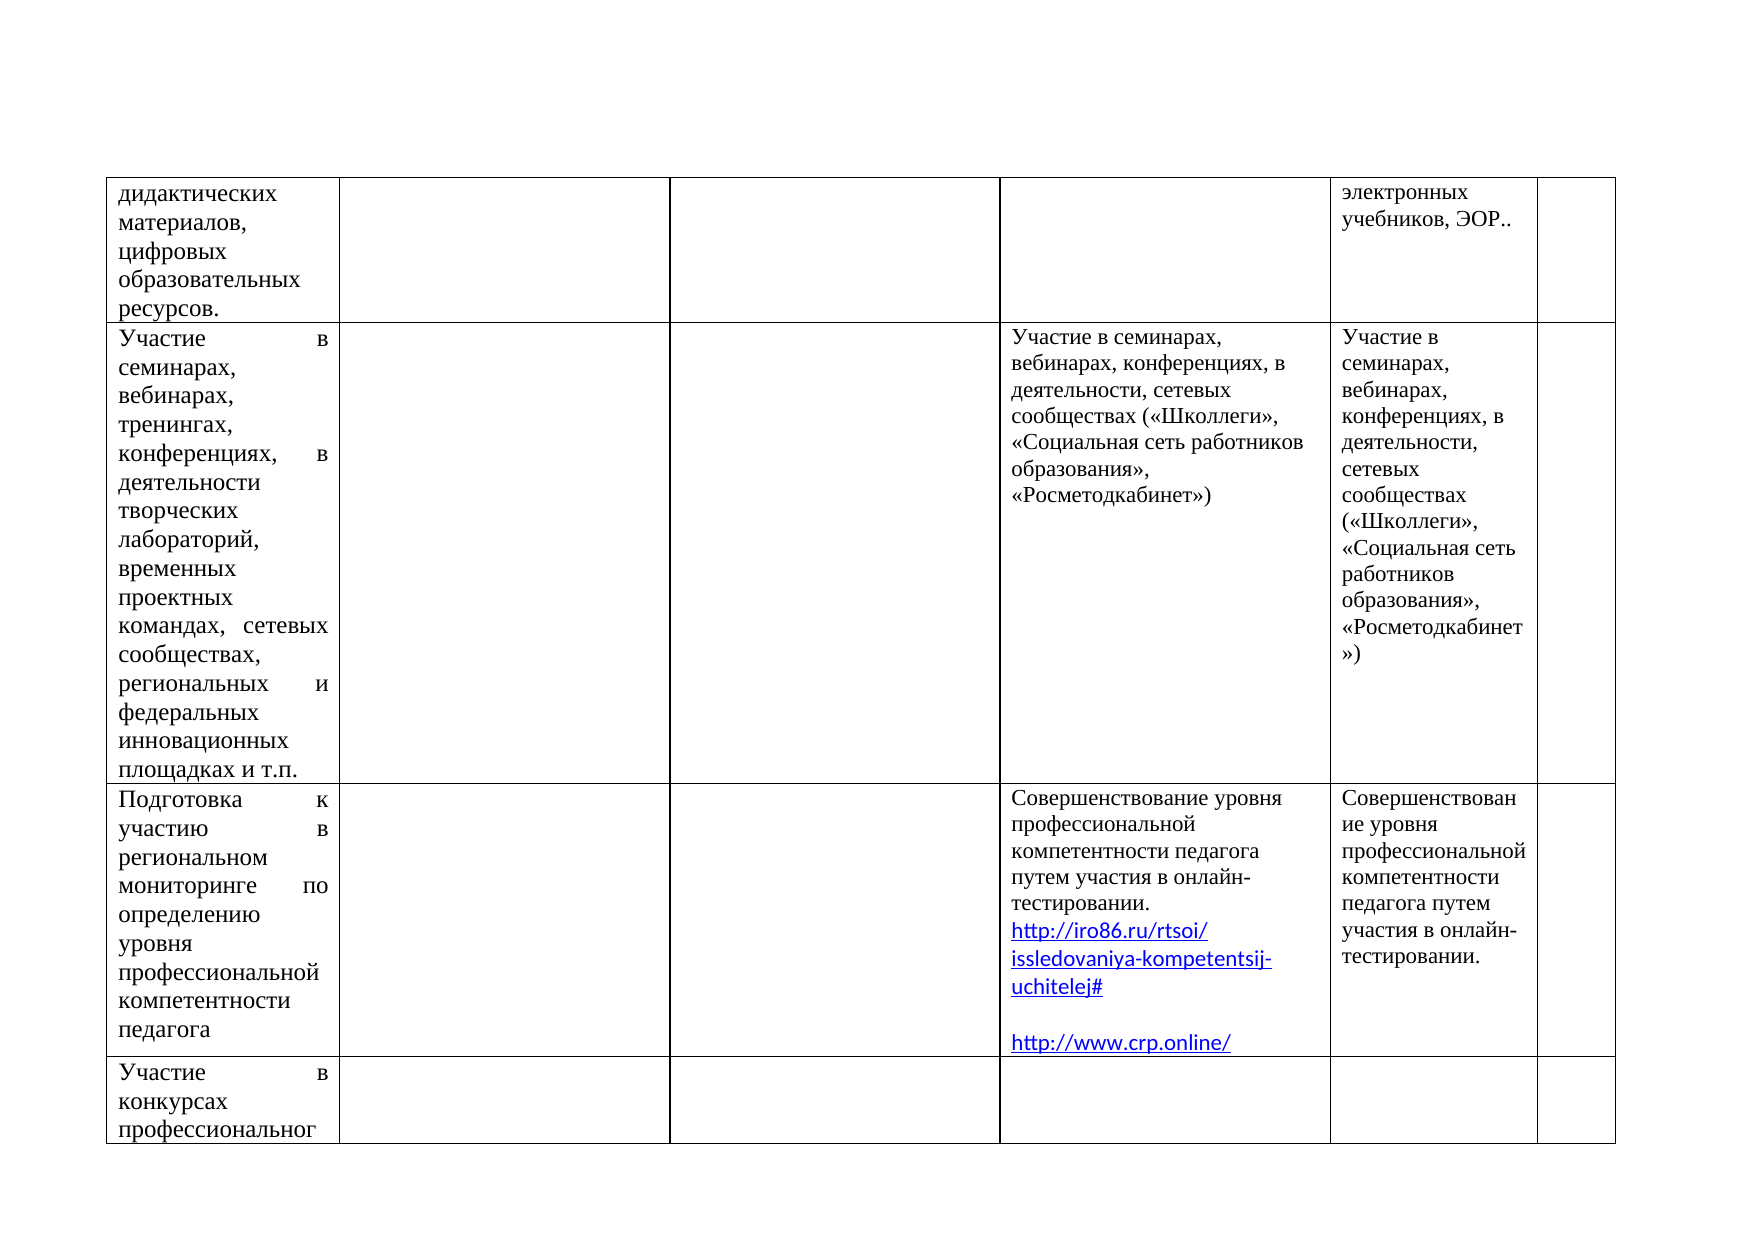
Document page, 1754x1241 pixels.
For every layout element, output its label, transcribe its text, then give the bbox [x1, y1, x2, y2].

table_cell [107, 178, 339, 322]
table_cell Совершенствование уровня профессиональной компетентности педагога путем участия в онлайн-тестировании. http://iro86.ru/rtsoi/issledovaniya-kompetentsij-uchitelej# http://www.crp.online/ [1001, 784, 1330, 1056]
table_cell [1001, 1057, 1330, 1143]
table_cell [1331, 1057, 1537, 1143]
table_cell [340, 323, 669, 783]
table_cell [340, 784, 669, 1056]
table_cell [671, 784, 999, 1056]
table_cell [1538, 178, 1615, 322]
table_cell [671, 178, 999, 322]
table_cell [340, 1057, 669, 1143]
table_cell Участие в семинарах, вебинарах, тренингах, конференциях, в деятельности творческих лабораторий, временных проектных командах, сетевых сообществах, региональных и федеральных инновационных площадках и т.п. [107, 323, 339, 783]
table_cell [1538, 323, 1615, 783]
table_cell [107, 1057, 339, 1143]
table_cell [1538, 1057, 1615, 1143]
table_cell Участие в семинарах, вебинарах, конференциях, в деятельности, сетевых сообществах («Школлеги», «Социальная сеть работников образования», «Росметодкабинет») [1001, 323, 1330, 783]
table_cell [340, 178, 669, 322]
table_cell Участие в семинарах, вебинарах, конференциях, в деятельности, сетевых сообществах («Школлеги», «Социальная сеть работников образования», «Росметодкабинет») [1331, 323, 1537, 783]
table_cell [1538, 784, 1615, 1056]
table_cell [671, 323, 999, 783]
table_cell Совершенствование уровня профессиональной компетентности педагога путем участия в онлайн-тестировании. [1331, 784, 1537, 1056]
table_cell Подготовка к участию в региональном мониторинге по определению уровня профессиональной компетентности педагога [107, 784, 339, 1056]
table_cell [1331, 178, 1537, 322]
table_cell [671, 1057, 999, 1143]
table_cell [1001, 178, 1330, 322]
